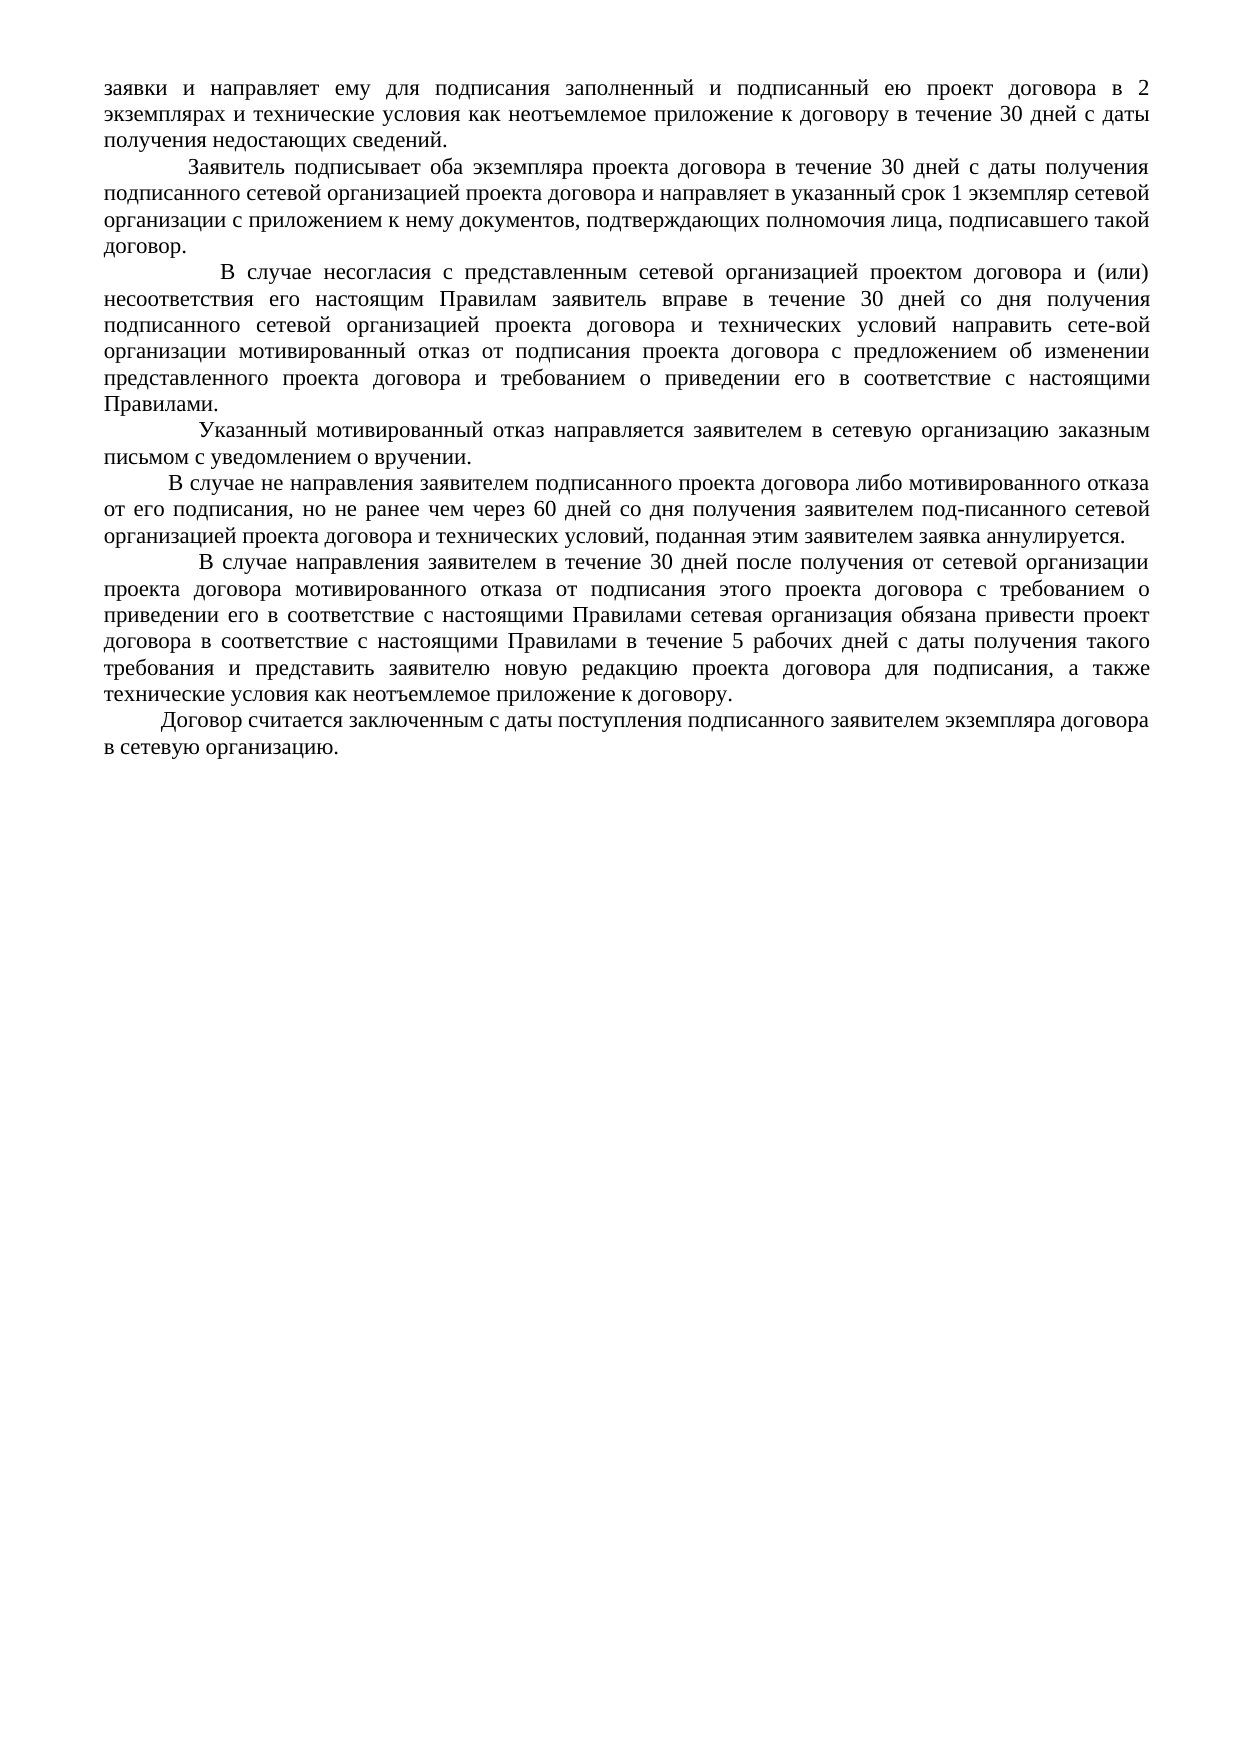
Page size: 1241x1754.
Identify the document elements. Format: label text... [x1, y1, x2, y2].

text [103, 74, 1152, 153]
text В случае направления заявителем в течение 30 дней после получения от сетевой организации проекта договора мотивированного отказа от подписания этого проекта договора с требованием о приведении его в соответствие с настоящими Правилами сетевая организация обязана привести проект договора в соответствие с настоящими Правилами в течение 5 рабочих дней с даты получения такого требования и представить заявителю новую редакцию проекта договора для подписания, а также технические условия как неотъемлемое приложение к договору. [103, 548, 1152, 706]
text В случае несогласия с представленным сетевой организацией проектом договора и (или) несоответствия его настоящим Правилам заявитель вправе в течение 30 дней со дня получения подписанного сетевой организацией проекта договора и технических условий направить сете-вой организации мотивированный отказ от подписания проекта договора с предложением об изменении представленного проекта договора и требованием о приведении его в соответствие с настоящими Правилами. [103, 258, 1152, 416]
text В случае не направления заявителем подписанного проекта договора либо мотивированного отказа от его подписания, но не ранее чем через 60 дней со дня получения заявителем под-писанного сетевой организацией проекта договора и технических условий, поданная этим заявителем заявка аннулируется. [103, 469, 1152, 548]
text Договор считается заключенным с даты поступления подписанного заявителем экземпляра договора в сетевую организацию. [103, 706, 1152, 759]
text Указанный мотивированный отказ направляется заявителем в сетевую организацию заказным письмом с уведомлением о вручении. [103, 416, 1152, 469]
text Заявитель подписывает оба экземпляра проекта договора в течение 30 дней с даты получения подписанного сетевой организацией проекта договора и направляет в указанный срок 1 экземпляр сетевой организации с приложением к нему документов, подтверждающих полномочия лица, подписавшего такой договор. [103, 153, 1152, 258]
